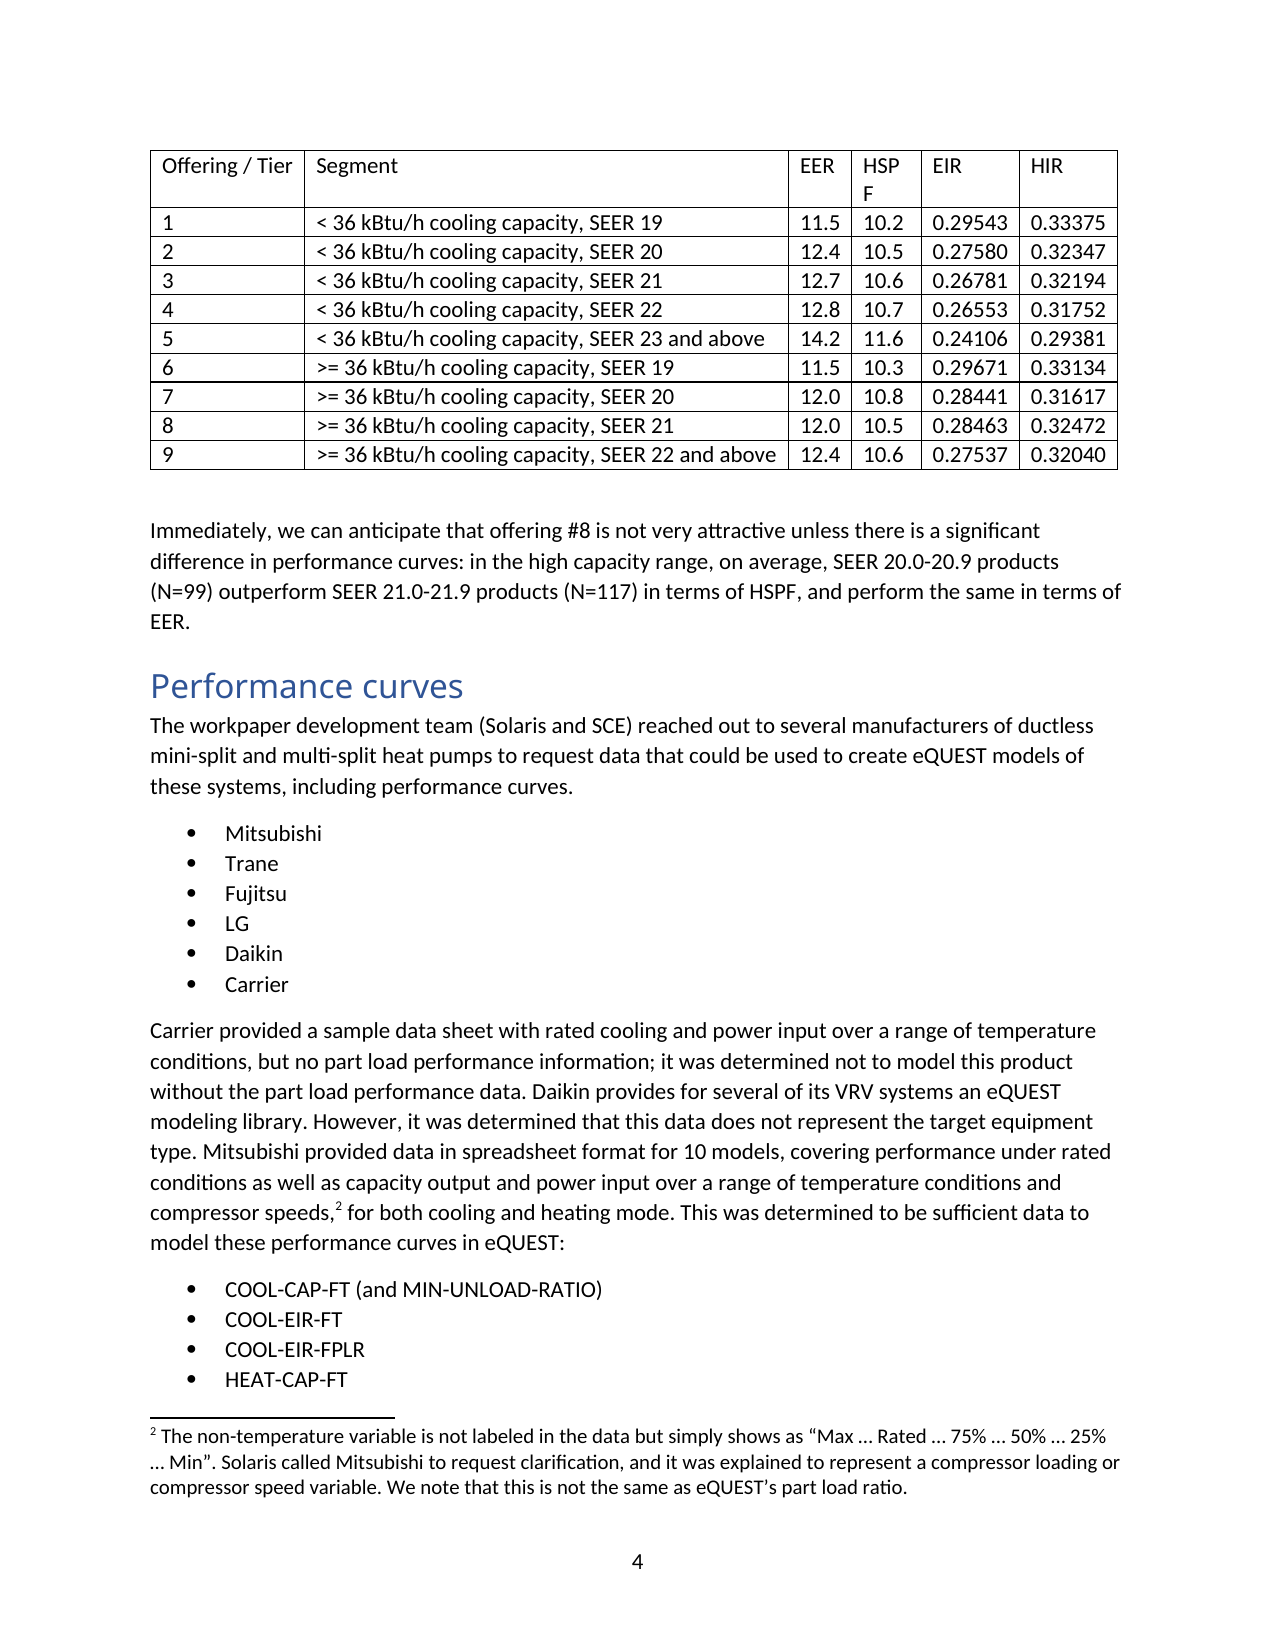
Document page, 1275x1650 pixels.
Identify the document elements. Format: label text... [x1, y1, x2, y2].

table_cell < 36 kBtu/h cooling capacity, SEER 22 [305, 295, 788, 323]
list Trane [187, 849, 1125, 877]
table_cell 0.29543 [922, 208, 1019, 236]
table_cell 12.0 [789, 412, 851, 439]
list HEAT-CAP-FT [187, 1366, 1125, 1393]
table_cell >= 36 kBtu/h cooling capacity, SEER 22 and above [305, 441, 788, 469]
table_cell 0.26553 [922, 295, 1019, 323]
table_cell 2 [151, 237, 304, 265]
table_cell 6 [151, 354, 304, 381]
table_cell 10.2 [852, 208, 921, 236]
table_cell 11.5 [789, 354, 851, 381]
table_cell < 36 kBtu/h cooling capacity, SEER 23 and above [305, 324, 788, 352]
subtitle Performance curves [150, 662, 1125, 708]
table_header HIR [1020, 151, 1117, 207]
text Immediately, we can anticipate that offering #8 is not very attractive unless there is a significant difference in performance curves: in the high capacity range, on average, SEER 20.0-20.9 products (N=99) outperform SEER 21.0-21.9 products (N=117) in terms of HSPF, and perform the same in terms of EER. [150, 517, 1125, 635]
table_cell 5 [151, 324, 304, 352]
table_cell 10.6 [852, 266, 921, 294]
table_cell 10.6 [852, 441, 921, 469]
table_cell 0.27537 [922, 441, 1019, 469]
table_cell 0.33375 [1020, 208, 1117, 236]
table_cell 12.0 [789, 383, 851, 411]
list Mitsubishi [187, 819, 1125, 847]
table_cell 0.28441 [922, 383, 1019, 411]
list Fujitsu [187, 879, 1125, 907]
table_cell 1 [151, 208, 304, 236]
table_cell 0.26781 [922, 266, 1019, 294]
list COOL-EIR-FPLR [187, 1335, 1125, 1363]
table_cell >= 36 kBtu/h cooling capacity, SEER 21 [305, 412, 788, 439]
table_cell 10.5 [852, 412, 921, 439]
list Carrier [187, 970, 1125, 998]
table_cell 0.29671 [922, 354, 1019, 381]
list COOL-CAP-FT (and MIN-UNLOAD-RATIO) [187, 1275, 1125, 1303]
table_cell 0.28463 [922, 412, 1019, 439]
table_cell >= 36 kBtu/h cooling capacity, SEER 20 [305, 383, 788, 411]
table_header EER [789, 151, 851, 207]
table_cell 10.7 [852, 295, 921, 323]
list Daikin [187, 939, 1125, 967]
table_cell 10.3 [852, 354, 921, 381]
table_cell 0.29381 [1020, 324, 1117, 352]
table_header Segment [305, 151, 788, 207]
text Carrier provided a sample data sheet with rated cooling and power input over a range of temperature conditions, but no part load performance information; it was determined not to model this product without the part load performance data. Daikin provides for several of its VRV systems an eQUEST modeling library. However, it was determined that this data does not represent the target equipment type. Mitsubishi provided data in spreadsheet format for 10 models, covering performance under rated conditions as well as capacity output and power input over a range of temperature conditions and compressor speeds, for both cooling and heating mode. This was determined to be sufficient data to model these performance curves in eQUEST: [150, 1017, 1125, 1256]
table_header Offering / Tier [151, 151, 304, 207]
table_header EIR [922, 151, 1019, 207]
table_cell >= 36 kBtu/h cooling capacity, SEER 19 [305, 354, 788, 381]
table_cell 0.24106 [922, 324, 1019, 352]
table_cell < 36 kBtu/h cooling capacity, SEER 19 [305, 208, 788, 236]
table_cell 7 [151, 383, 304, 411]
table_cell 8 [151, 412, 304, 439]
table_cell 12.4 [789, 237, 851, 265]
table_cell 12.8 [789, 295, 851, 323]
table_cell 10.5 [852, 237, 921, 265]
table_cell 0.32347 [1020, 237, 1117, 265]
table_cell 0.33134 [1020, 354, 1117, 381]
table_cell 9 [151, 441, 304, 469]
table_cell < 36 kBtu/h cooling capacity, SEER 21 [305, 266, 788, 294]
table_cell 12.4 [789, 441, 851, 469]
table_cell < 36 kBtu/h cooling capacity, SEER 20 [305, 237, 788, 265]
table_cell 0.31752 [1020, 295, 1117, 323]
table_cell 0.32194 [1020, 266, 1117, 294]
table_cell 10.8 [852, 383, 921, 411]
table_cell 3 [151, 266, 304, 294]
list COOL-EIR-FT [187, 1305, 1125, 1333]
table_cell 0.31617 [1020, 383, 1117, 411]
table_cell 14.2 [789, 324, 851, 352]
table_cell 0.32040 [1020, 441, 1117, 469]
table_cell 12.7 [789, 266, 851, 294]
table_cell 0.27580 [922, 237, 1019, 265]
text The workpaper development team (Solaris and SCE) reached out to several manufacturers of ductless mini-split and multi-split heat pumps to request data that could be used to create eQUEST models of these systems, including performance curves. [150, 711, 1125, 800]
table_cell 11.6 [852, 324, 921, 352]
table_cell 11.5 [789, 208, 851, 236]
table_cell 0.32472 [1020, 412, 1117, 439]
table_cell 4 [151, 295, 304, 323]
table_header HSPF [852, 151, 921, 207]
list LG [187, 909, 1125, 937]
